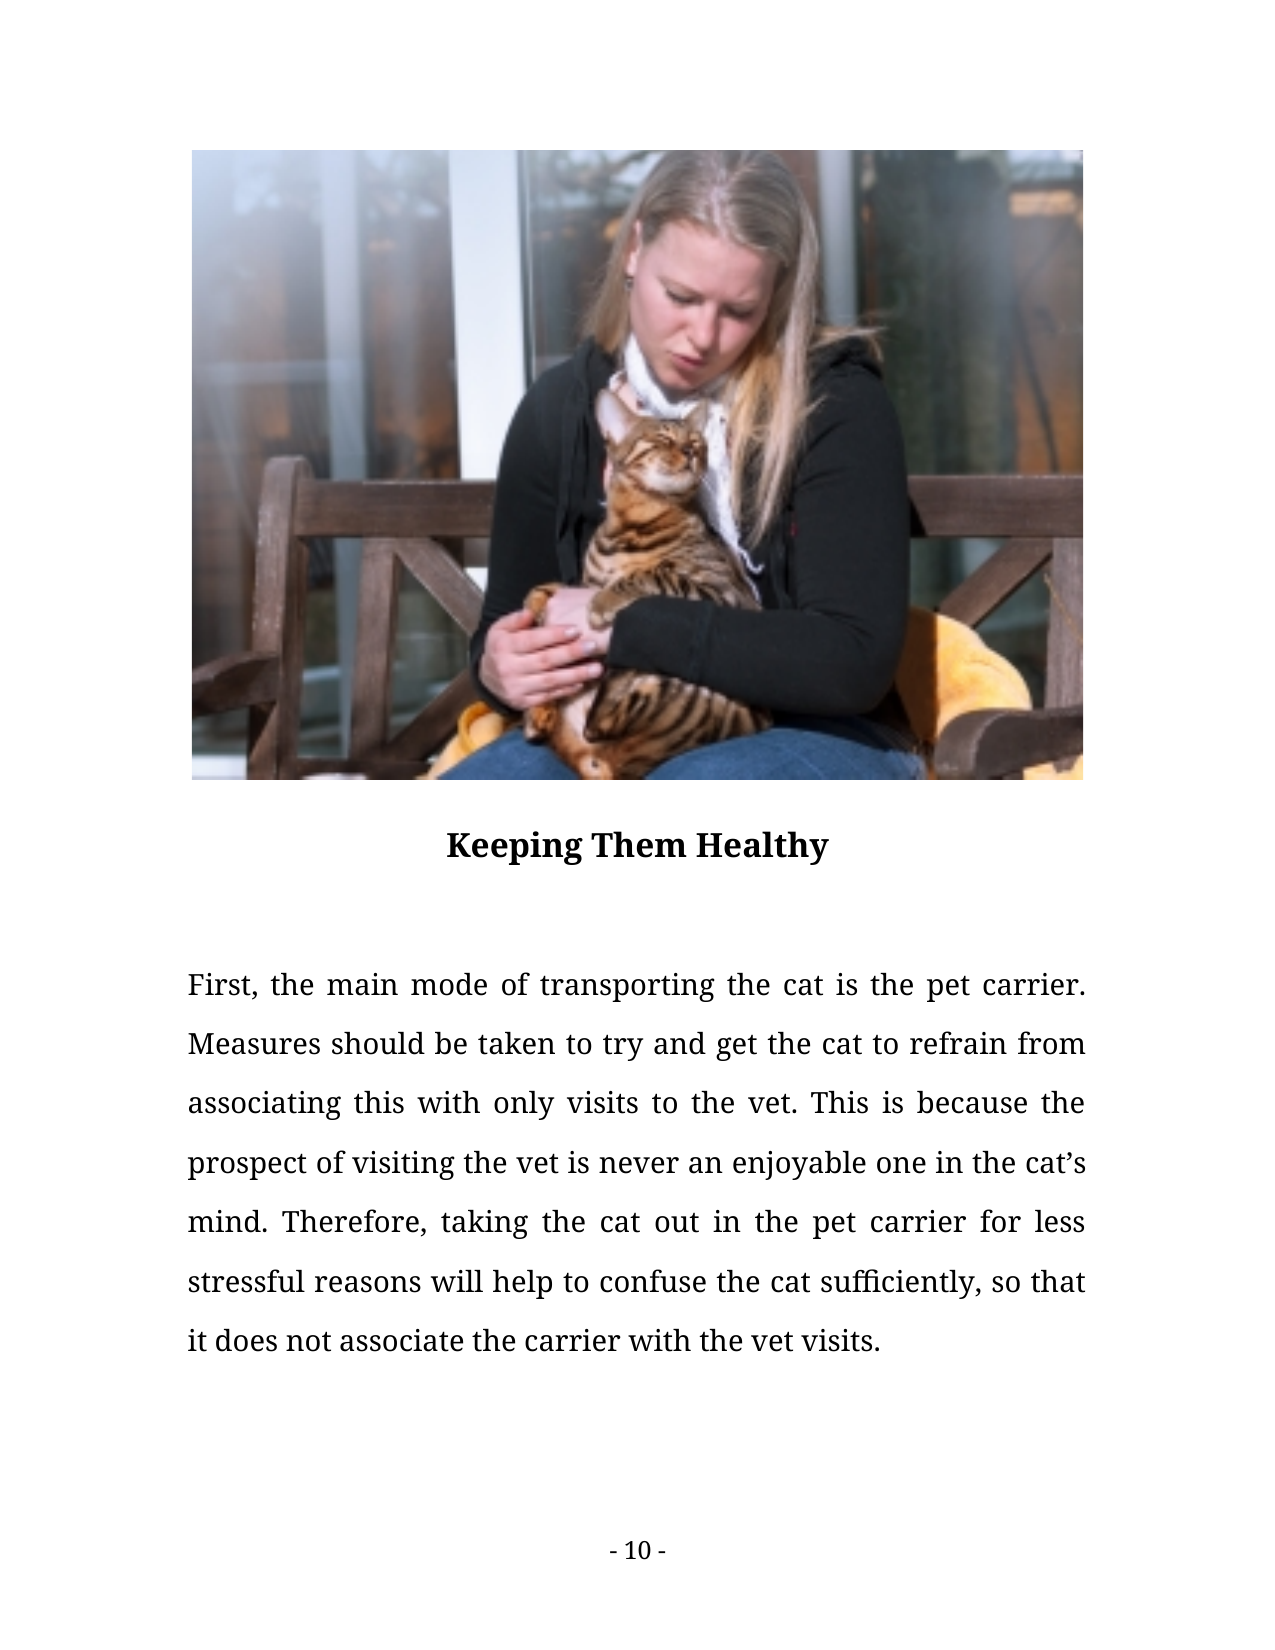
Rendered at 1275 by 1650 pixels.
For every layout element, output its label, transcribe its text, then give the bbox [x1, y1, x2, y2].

subtitle Keeping Them Healthy [187, 822, 1087, 867]
picture [191, 150, 1084, 780]
text First, the main mode of transporting the cat is the pet carrier. Measures should be taken to try and get the cat to refrain from associating this with only visits to the vet. This is because the prospect of visiting the vet is never an enjoyable one in the cat’s mind. Therefore, taking the cat out in the pet carrier for less stressful reasons will help to confuse the cat sufficiently, so that it does not associate the carrier with the vet visits. [187, 964, 1087, 1360]
